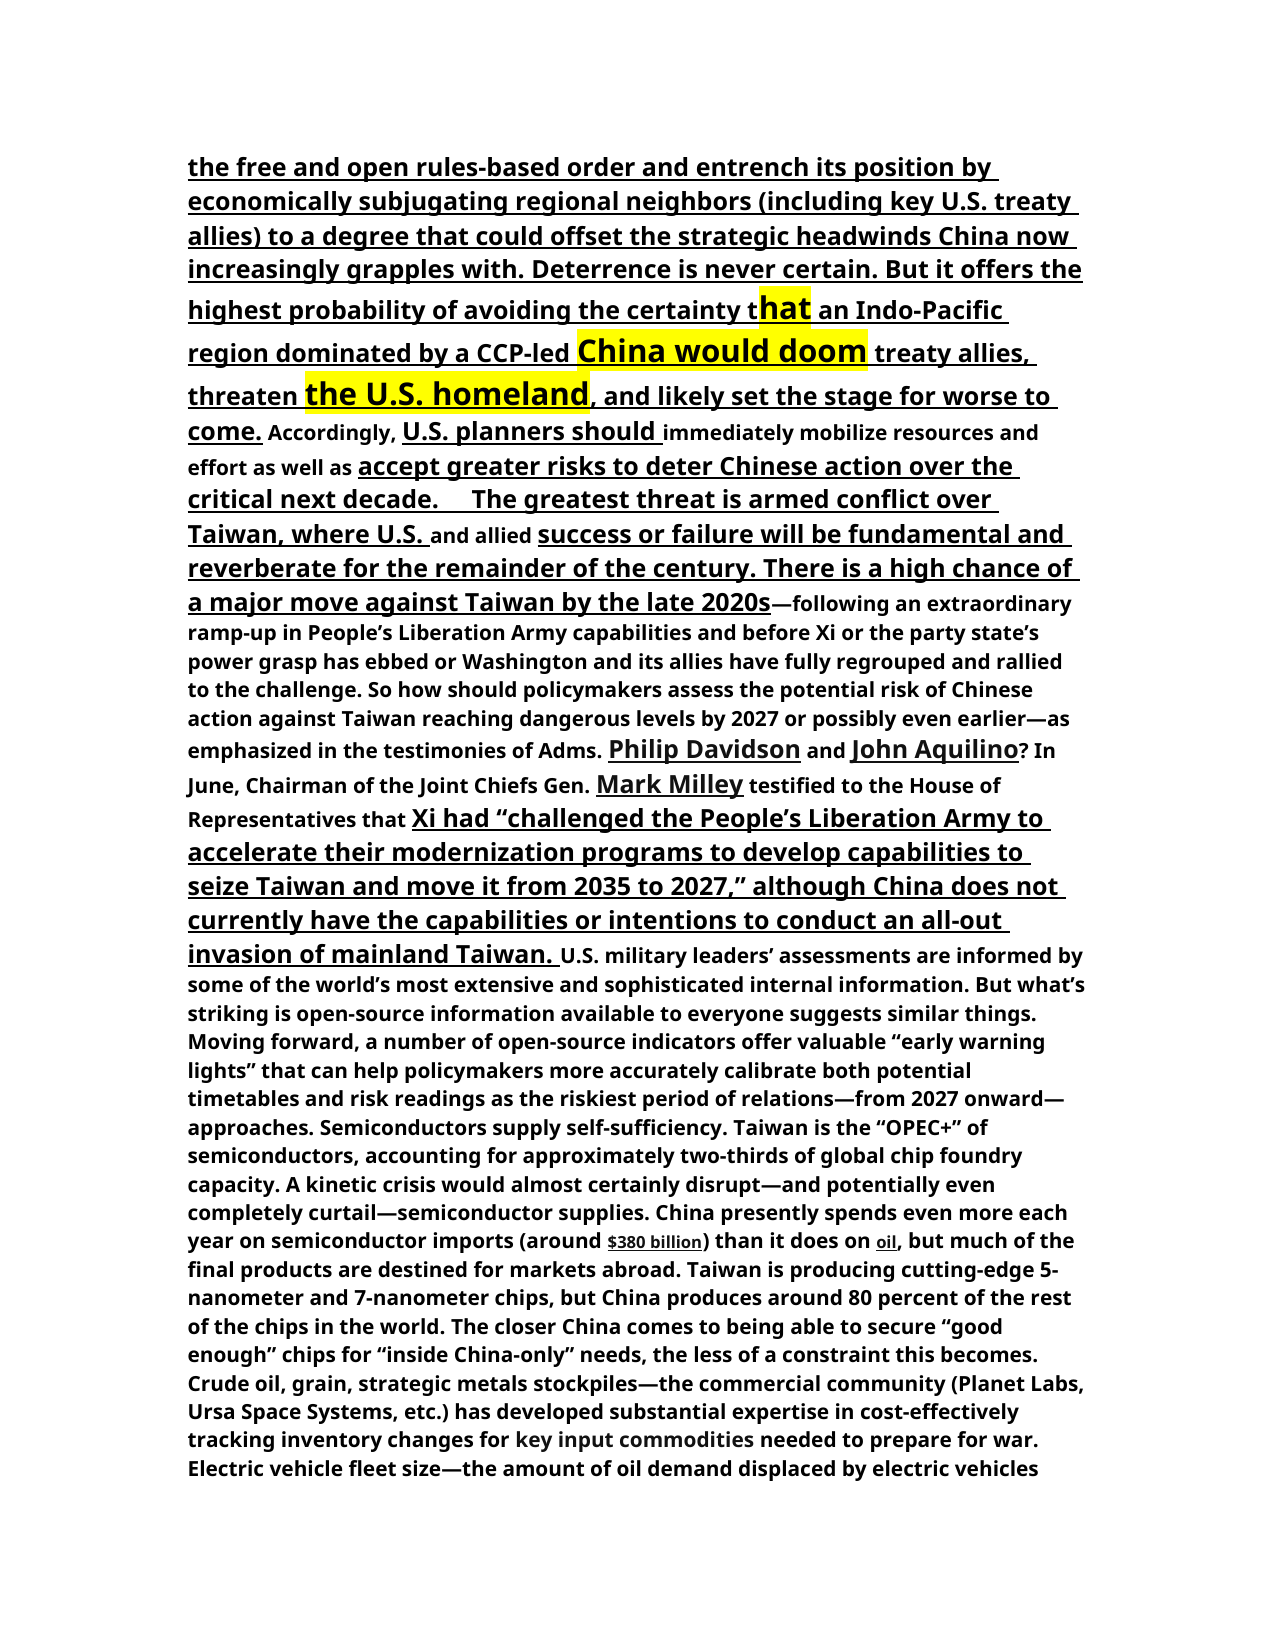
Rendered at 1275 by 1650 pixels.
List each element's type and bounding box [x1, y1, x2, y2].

text [187, 150, 1087, 1482]
